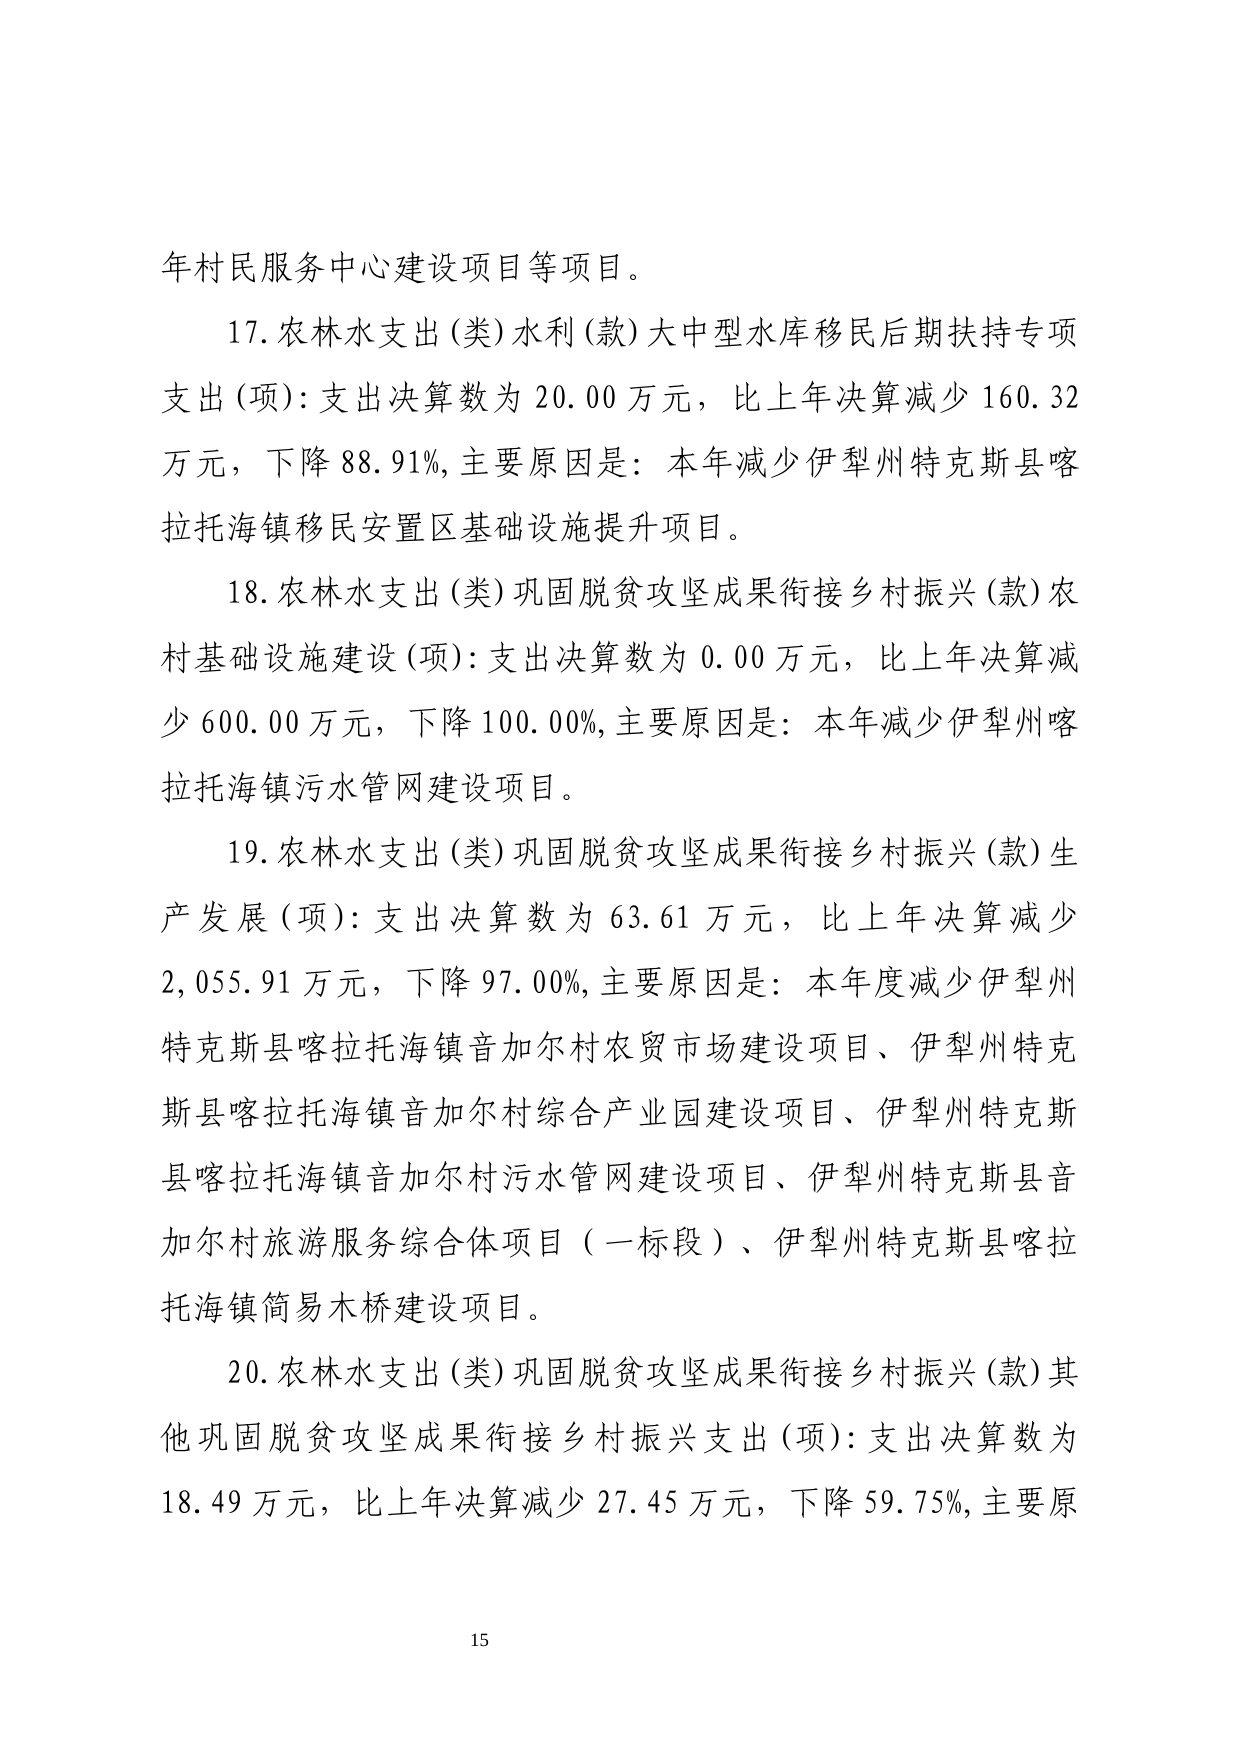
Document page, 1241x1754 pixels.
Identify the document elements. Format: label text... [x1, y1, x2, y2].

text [159, 1338, 1081, 1533]
text 18.农林水支出(类)巩固脱贫攻坚成果衔接乡村振兴(款)农村基础设施建设(项):支出决算数为0.00万元，比上年决算减少600.00万元，下降100.00%,主要原因是：本年减少伊犁州喀拉托海镇污水管网建设项目。 [159, 558, 1081, 818]
text 19.农林水支出(类)巩固脱贫攻坚成果衔接乡村振兴(款)生产发展(项):支出决算数为63.61万元，比上年决算减少2,055.91万元，下降97.00%,主要原因是：本年度减少伊犁州特克斯县喀拉托海镇音加尔村农贸市场建设项目、伊犁州特克斯县喀拉托海镇音加尔村综合产业园建设项目、伊犁州特克斯县喀拉托海镇音加尔村污水管网建设项目、伊犁州特克斯县音加尔村旅游服务综合体项目（一标段）、伊犁州特克斯县喀拉托海镇简易木桥建设项目。 [159, 818, 1081, 1338]
text 17.农林水支出(类)水利(款)大中型水库移民后期扶持专项支出(项):支出决算数为20.00万元，比上年决算减少160.32万元，下降88.91%,主要原因是：本年减少伊犁州特克斯县喀拉托海镇移民安置区基础设施提升项目。 [159, 298, 1081, 558]
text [159, 233, 1081, 298]
